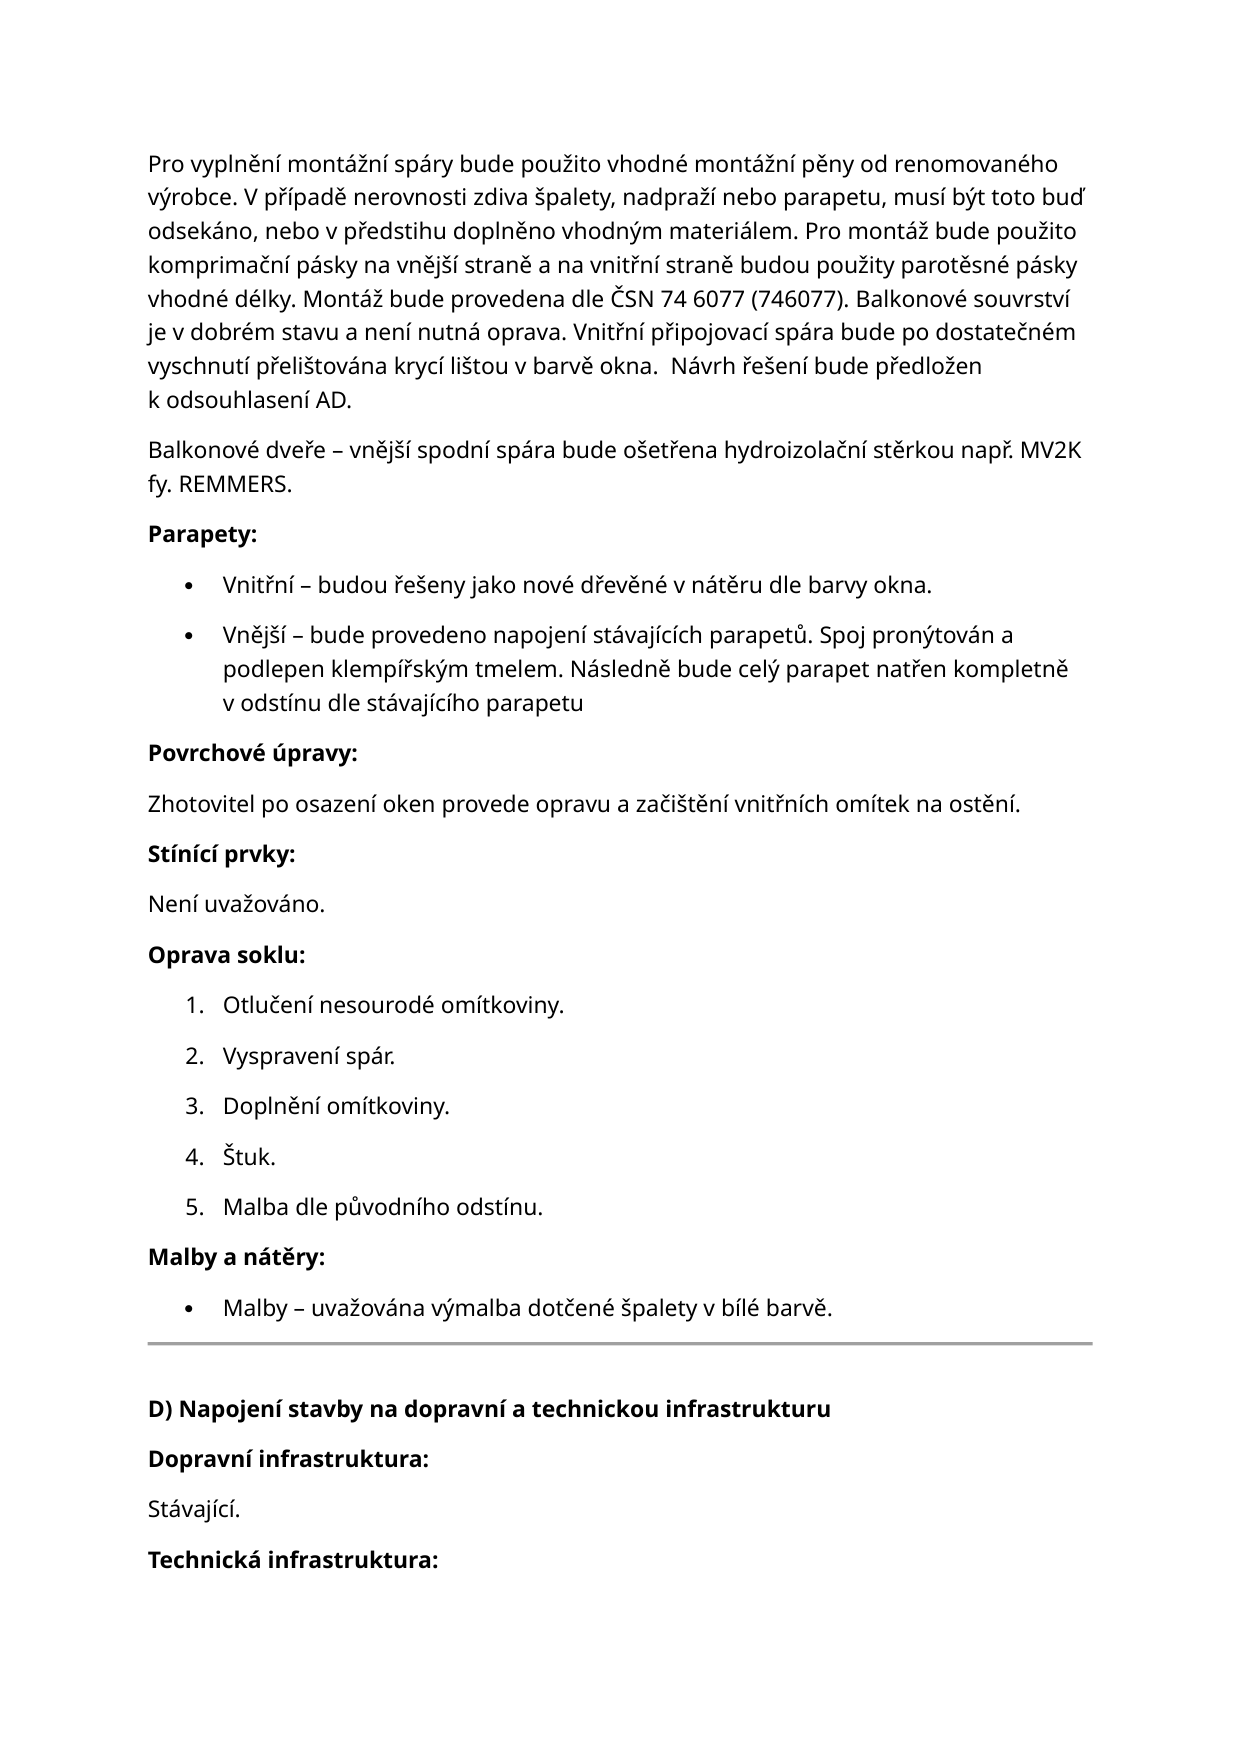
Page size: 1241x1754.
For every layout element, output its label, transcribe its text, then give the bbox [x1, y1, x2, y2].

list Malba dle původního odstínu. [185, 1191, 1093, 1222]
text Oprava soklu: [148, 939, 1093, 970]
text Malby a nátěry: [148, 1241, 1093, 1273]
list Vnější – bude provedeno napojení stávajících parapetů. Spoj pronýtován a podlepen klempířským tmelem. Následně bude celý parapet natřen kompletně v odstínu dle stávajícího parapetu [185, 619, 1093, 718]
list Otlučení nesourodé omítkoviny. [185, 989, 1093, 1021]
list Vnitřní – budou řešeny jako nové dřevěné v nátěru dle barvy okna. [185, 569, 1093, 600]
text Není uvažováno. [148, 888, 1093, 920]
text Stávající. [148, 1493, 1093, 1525]
text Balkonové dveře – vnější spodní spára bude ošetřena hydroizolační stěrkou např. MV2K fy. REMMERS. [148, 434, 1093, 499]
list Vyspravení spár. [185, 1040, 1093, 1071]
text Pro vyplnění montážní spáry bude použito vhodné montážní pěny od renomovaného výrobce. V případě nerovnosti zdiva špalety, nadpraží nebo parapetu, musí být toto buď odsekáno, nebo v předstihu doplněno vhodným materiálem. Pro montáž bude použito komprimační pásky na vnější straně a na vnitřní straně budou použity parotěsné pásky vhodné délky. Montáž bude provedena dle ČSN 74 6077 (746077). Balkonové souvrství je v dobrém stavu a není nutná oprava. Vnitřní připojovací spára bude po dostatečném vyschnutí přelištována krycí lištou v barvě okna. Návrh řešení bude předložen k odsouhlasení AD. [148, 148, 1093, 415]
text Dopravní infrastruktura: [148, 1443, 1093, 1474]
text Povrchové úpravy: [148, 737, 1093, 768]
text D) Napojení stavby na dopravní a technickou infrastrukturu [148, 1393, 1093, 1424]
text Zhotovitel po osazení oken provede opravu a začištění vnitřních omítek na ostění. [148, 788, 1093, 819]
text Stínící prvky: [148, 838, 1093, 869]
list Malby – uvažována výmalba dotčené špalety v bílé barvě. [185, 1292, 1093, 1323]
list Štuk. [185, 1141, 1093, 1172]
text Parapety: [148, 518, 1093, 550]
list Doplnění omítkoviny. [185, 1090, 1093, 1121]
text Technická infrastruktura: [148, 1544, 1093, 1575]
